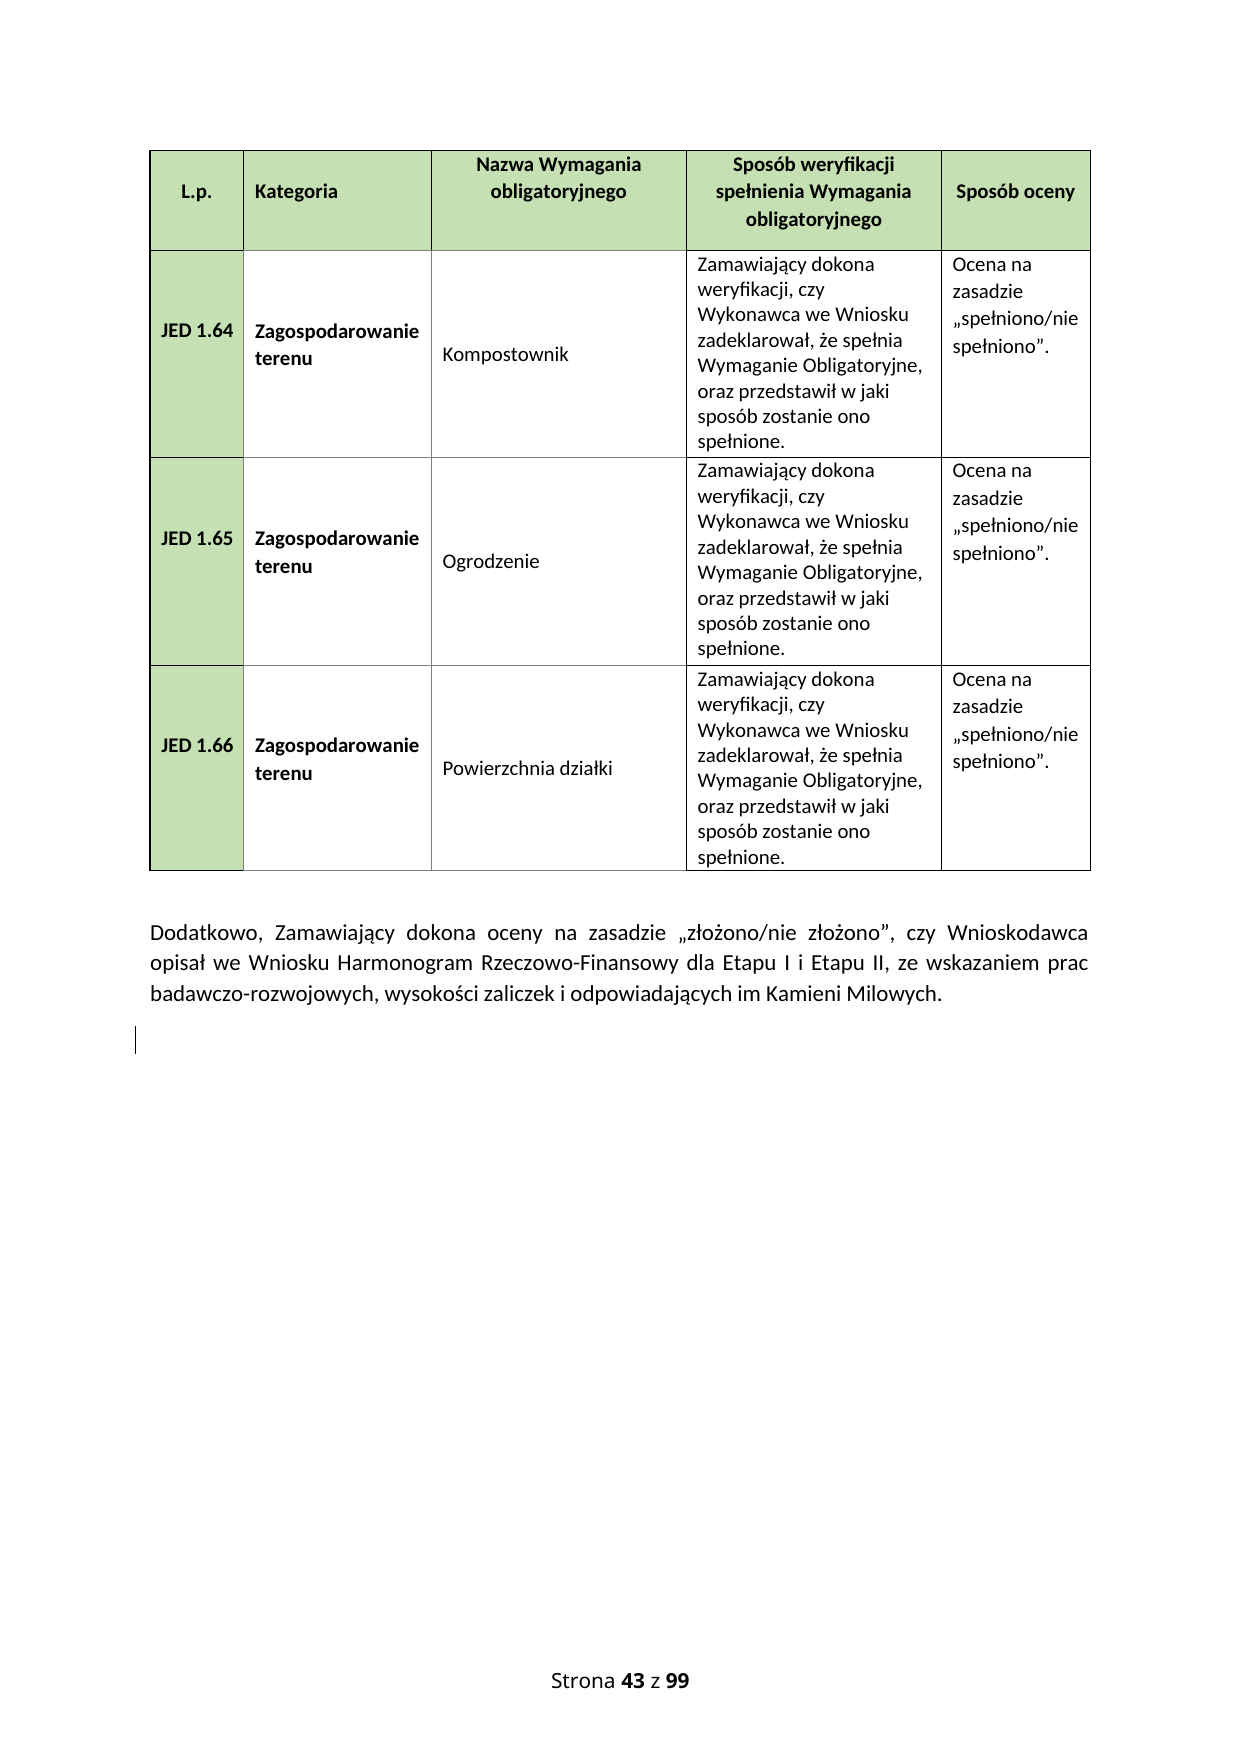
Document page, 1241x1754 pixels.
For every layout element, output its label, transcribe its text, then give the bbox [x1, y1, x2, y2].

table_header Sposób oceny [942, 151, 1090, 250]
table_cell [942, 251, 1090, 457]
table_cell Zagospodarowanie terenu [244, 666, 431, 870]
table_cell [151, 666, 243, 870]
table_header Sposób weryfikacji spełnienia Wymagania obligatoryjnego [687, 151, 941, 250]
table_cell Zagospodarowanie terenu [244, 251, 431, 457]
table_cell [151, 458, 243, 665]
table_cell Ocena na zasadzie „spełniono/nie spełniono”. [942, 458, 1090, 665]
table_cell Ocena na zasadzie „spełniono/nie spełniono”. [942, 666, 1090, 870]
text Dodatkowo, Zamawiający dokona oceny na zasadzie „złożono/nie złożono”, czy Wnioskodawca opisał we Wniosku Harmonogram Rzeczowo-Finansowy dla Etapu I i Etapu II, ze wskazaniem prac badawczo-rozwojowych, wysokości zaliczek i odpowiadających im Kamieni Milowych. [150, 918, 1090, 1007]
table_cell Ogrodzenie [432, 458, 686, 665]
table_header L.p. [151, 151, 243, 250]
table_cell [151, 251, 243, 457]
table_cell Kompostownik [432, 251, 686, 457]
table_cell Powierzchnia działki [432, 666, 686, 870]
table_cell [687, 251, 941, 457]
table_cell Zagospodarowanie terenu [244, 458, 431, 665]
table_header Kategoria [244, 151, 431, 250]
table_header Nazwa Wymagania obligatoryjnego [432, 151, 686, 250]
